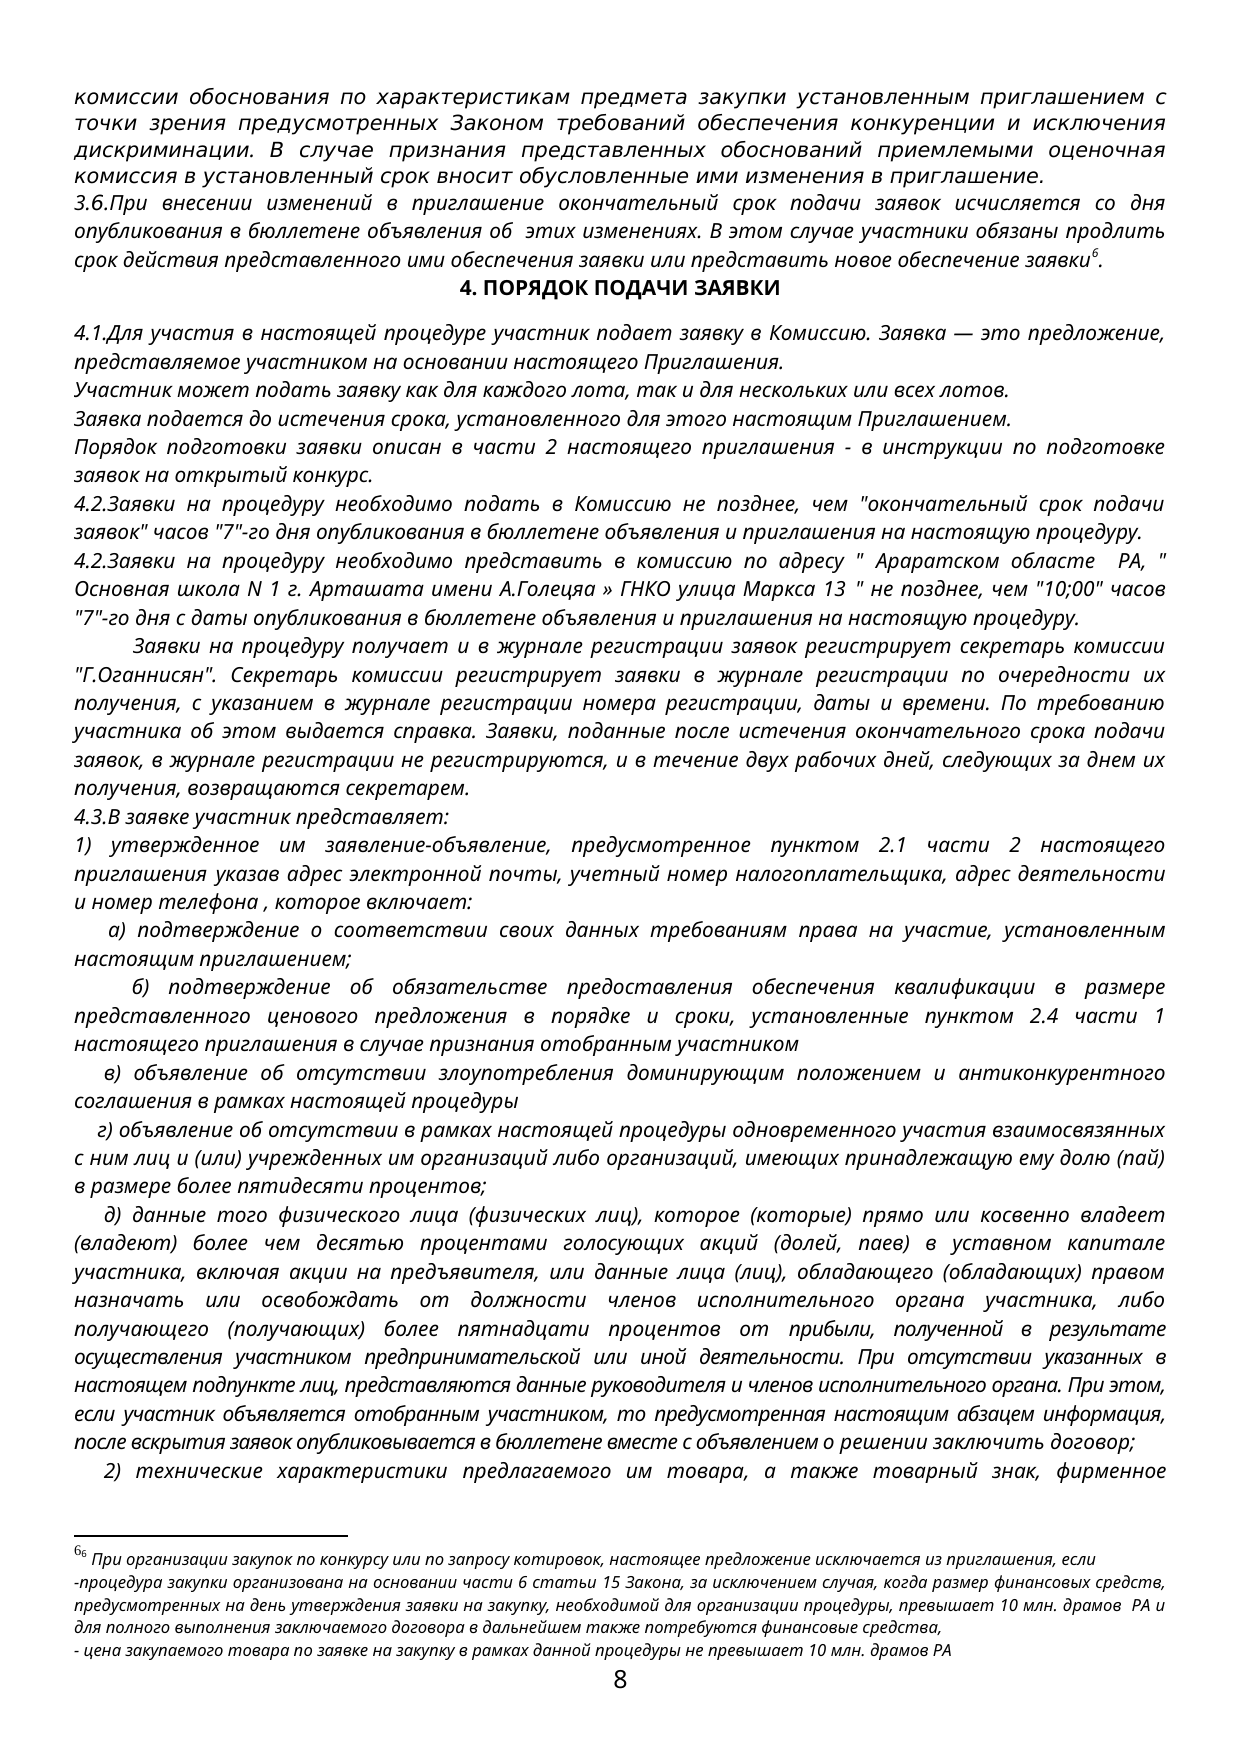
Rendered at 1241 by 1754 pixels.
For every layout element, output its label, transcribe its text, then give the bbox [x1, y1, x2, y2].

text 4. ПОРЯДОК ПОДАЧИ ЗАЯВКИ [74, 273, 1167, 302]
text а) подтверждение о соответствии своих данных требованиям права на участие, установленным настоящим приглашением; [74, 916, 1167, 972]
text Участник может подать заявку как для каждого лота, так и для нескольких или всех лотов. [74, 375, 1167, 404]
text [74, 82, 1167, 188]
text г) объявление об отсутствии в рамках настоящей процедуры одновременного участия взаимосвязянных с ним лиц и (или) учрежденных им организаций либо организаций, имеющих принадлежащую ему долю (пай) в размере более пятидесяти процентов; [74, 1115, 1167, 1200]
text 4.3.В заявке участник представляет: [74, 802, 1167, 830]
text 3.6.При внесении изменений в приглашение окончательный срок подачи заявок исчисляется со дня опубликования в бюллетене объявления об этих изменениях. В этом случае участники обязаны продлить срок действия представленного ими обеспечения заявки или представить новое обеспечение заявки6. [74, 188, 1167, 273]
text в) объявление об отсутствии злоупотребления доминирующим положением и антиконкурентного соглашения в рамках настоящей процедуры [74, 1058, 1167, 1115]
text 4.2.Заявки на процедуру необходимо подать в Комиссию не позднее, чем "окончательный срок подачи заявок" часов "7"-го дня опубликования в бюллетене объявления и приглашения на настоящую процедуру. [74, 489, 1167, 546]
text 4.1.Для участия в настоящей процедуре участник подает заявку в Комиссию. Заявка — это предложение, представляемое участником на основании настоящего Приглашения. [74, 318, 1167, 375]
text Порядок подготовки заявки описан в части 2 настоящего приглашения - в инструкции по подготовке заявок на открытый конкурс. [74, 432, 1167, 489]
text б) подтверждение об обязательстве предоставления обеспечения квалификации в размере представленного ценового предложения в порядке и сроки, установленные пунктом 2.4 части 1 настоящего приглашения в случае признания отобранным участником [74, 972, 1167, 1058]
text 1) утвержденное им заявление-объявление, предусмотренное пунктом 2.1 части 2 настоящего приглашения указав адрес электронной почты, учетный номер налогоплательщика, адрес деятельности и номер телефона , которое включает: [74, 830, 1167, 916]
text 4.2.Заявки на процедуру необходимо представить в комиссию по адресу " Араратском областе РА, " Основная школа N 1 г. Арташата имени А.Голецяа » ГНКО улица Маркса 13 " не позднее, чем "10;00" часов "7"-го дня с даты опубликования в бюллетене объявления и приглашения на настоящую процедуру. [74, 546, 1167, 631]
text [74, 1456, 1167, 1484]
text Заявки на процедуру получает и в журнале регистрации заявок регистрирует секретарь комиссии "Г.Оганнисян". Секретарь комиссии регистрирует заявки в журнале регистрации по очередности их получения, с указанием в журнале регистрации номера регистрации, даты и времени. По требованию участника об этом выдается справка. Заявки, поданные после истечения окончательного срока подачи заявок, в журнале регистрации не регистрируются, и в течение двух рабочих дней, следующих за днем их получения, возвращаются секретарем. [74, 631, 1167, 802]
text Заявка подается до истечения срока, установленного для этого настоящим Приглашением. [74, 404, 1167, 432]
text д) данные того физического лица (физических лиц), которое (которые) прямо или косвенно владеет (владеют) более чем десятью процентами голосующих акций (долей, паев) в уставном капитале участника, включая акции на предъявителя, или данные лица (лиц), обладающего (обладающих) правом назначать или освобождать от должности членов исполнительного органа участника, либо получающего (получающих) более пятнадцати процентов от прибыли, полученной в результате осуществления участником предпринимательской или иной деятельности. При отсутствии указанных в настоящем подпункте лиц, представляются данные руководителя и членов исполнительного органа. При этом, если участник объявляется отобранным участником, то предусмотренная настоящим абзацем информация, после вскрытия заявок опубликовывается в бюллетене вместе с объявлением о решении заключить договор; [74, 1200, 1167, 1456]
